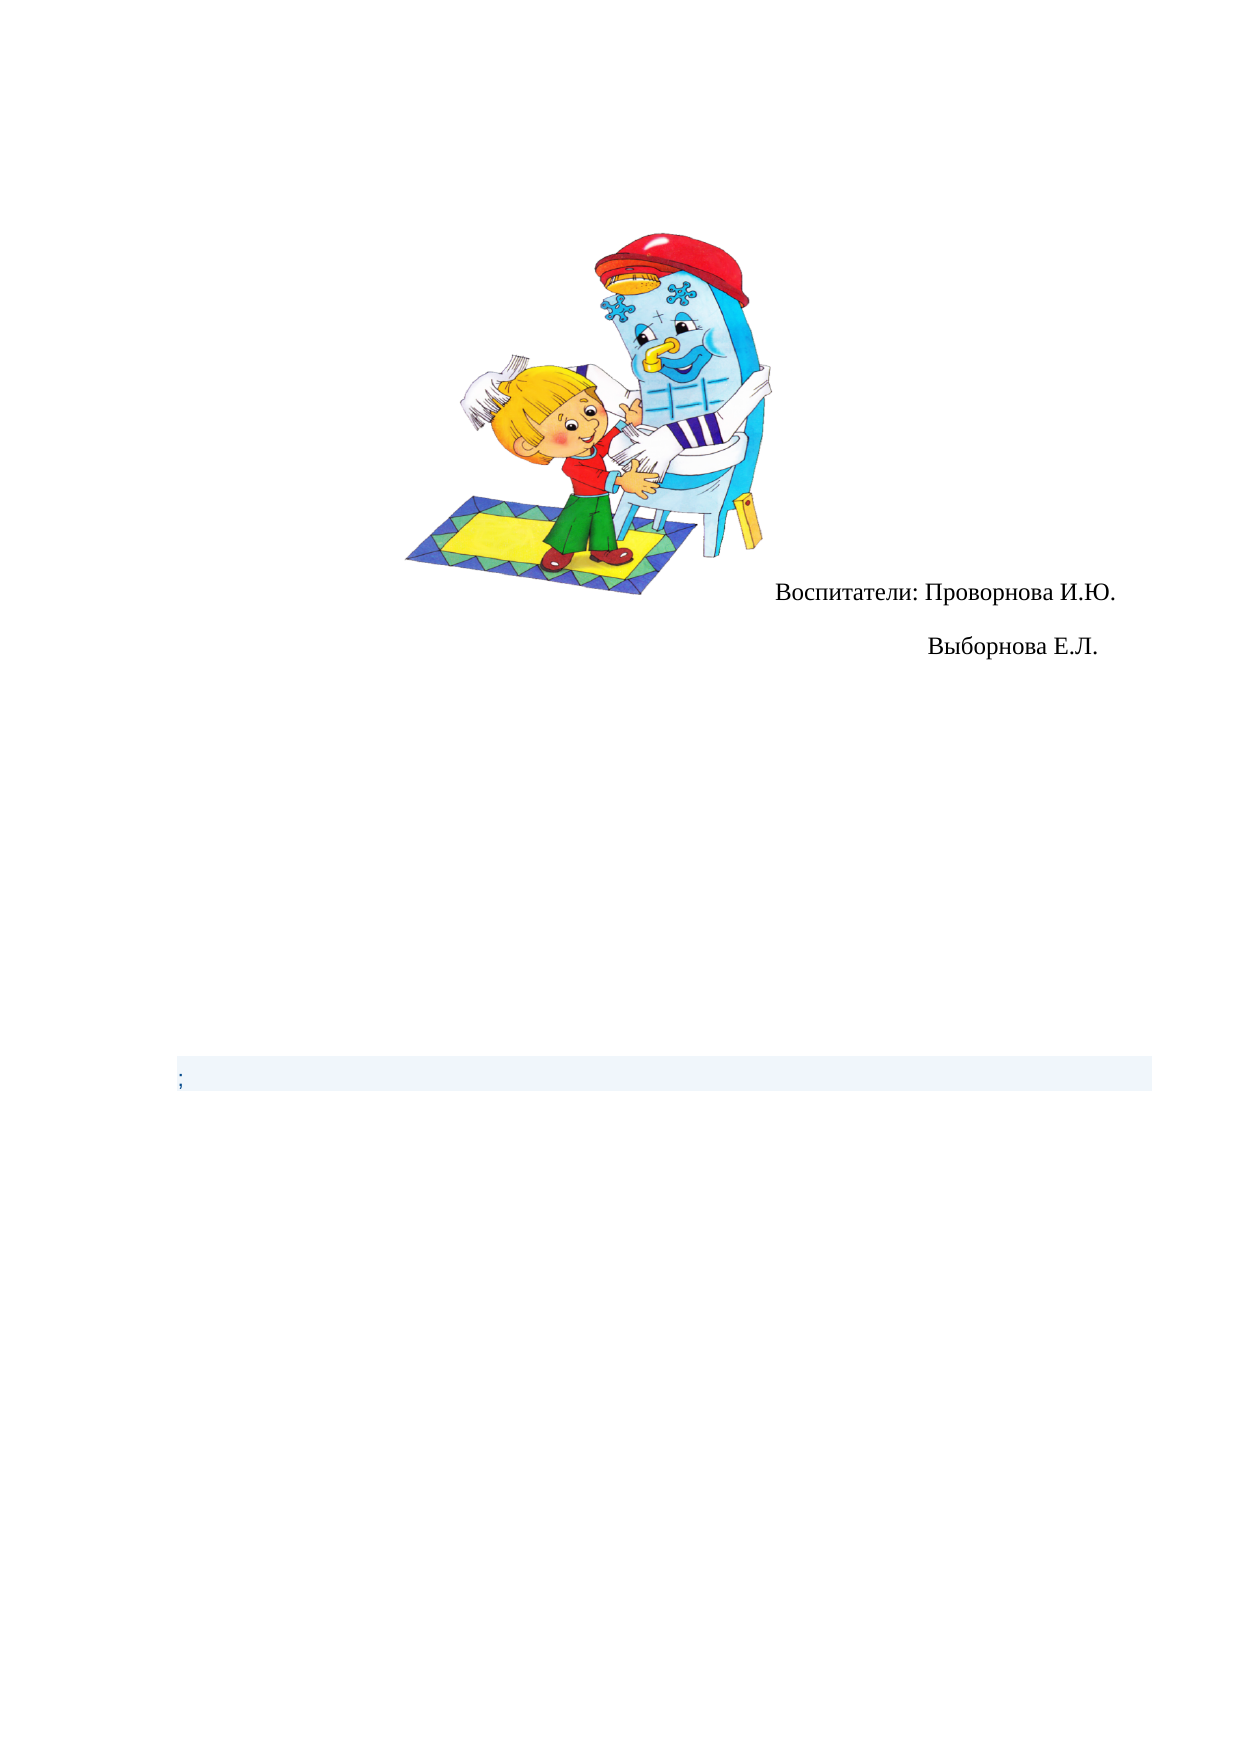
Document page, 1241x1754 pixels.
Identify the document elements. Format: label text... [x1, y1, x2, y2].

text ; [177, 1056, 1152, 1091]
picture [399, 224, 775, 601]
text Выборнова Е.Л. [177, 631, 1152, 660]
